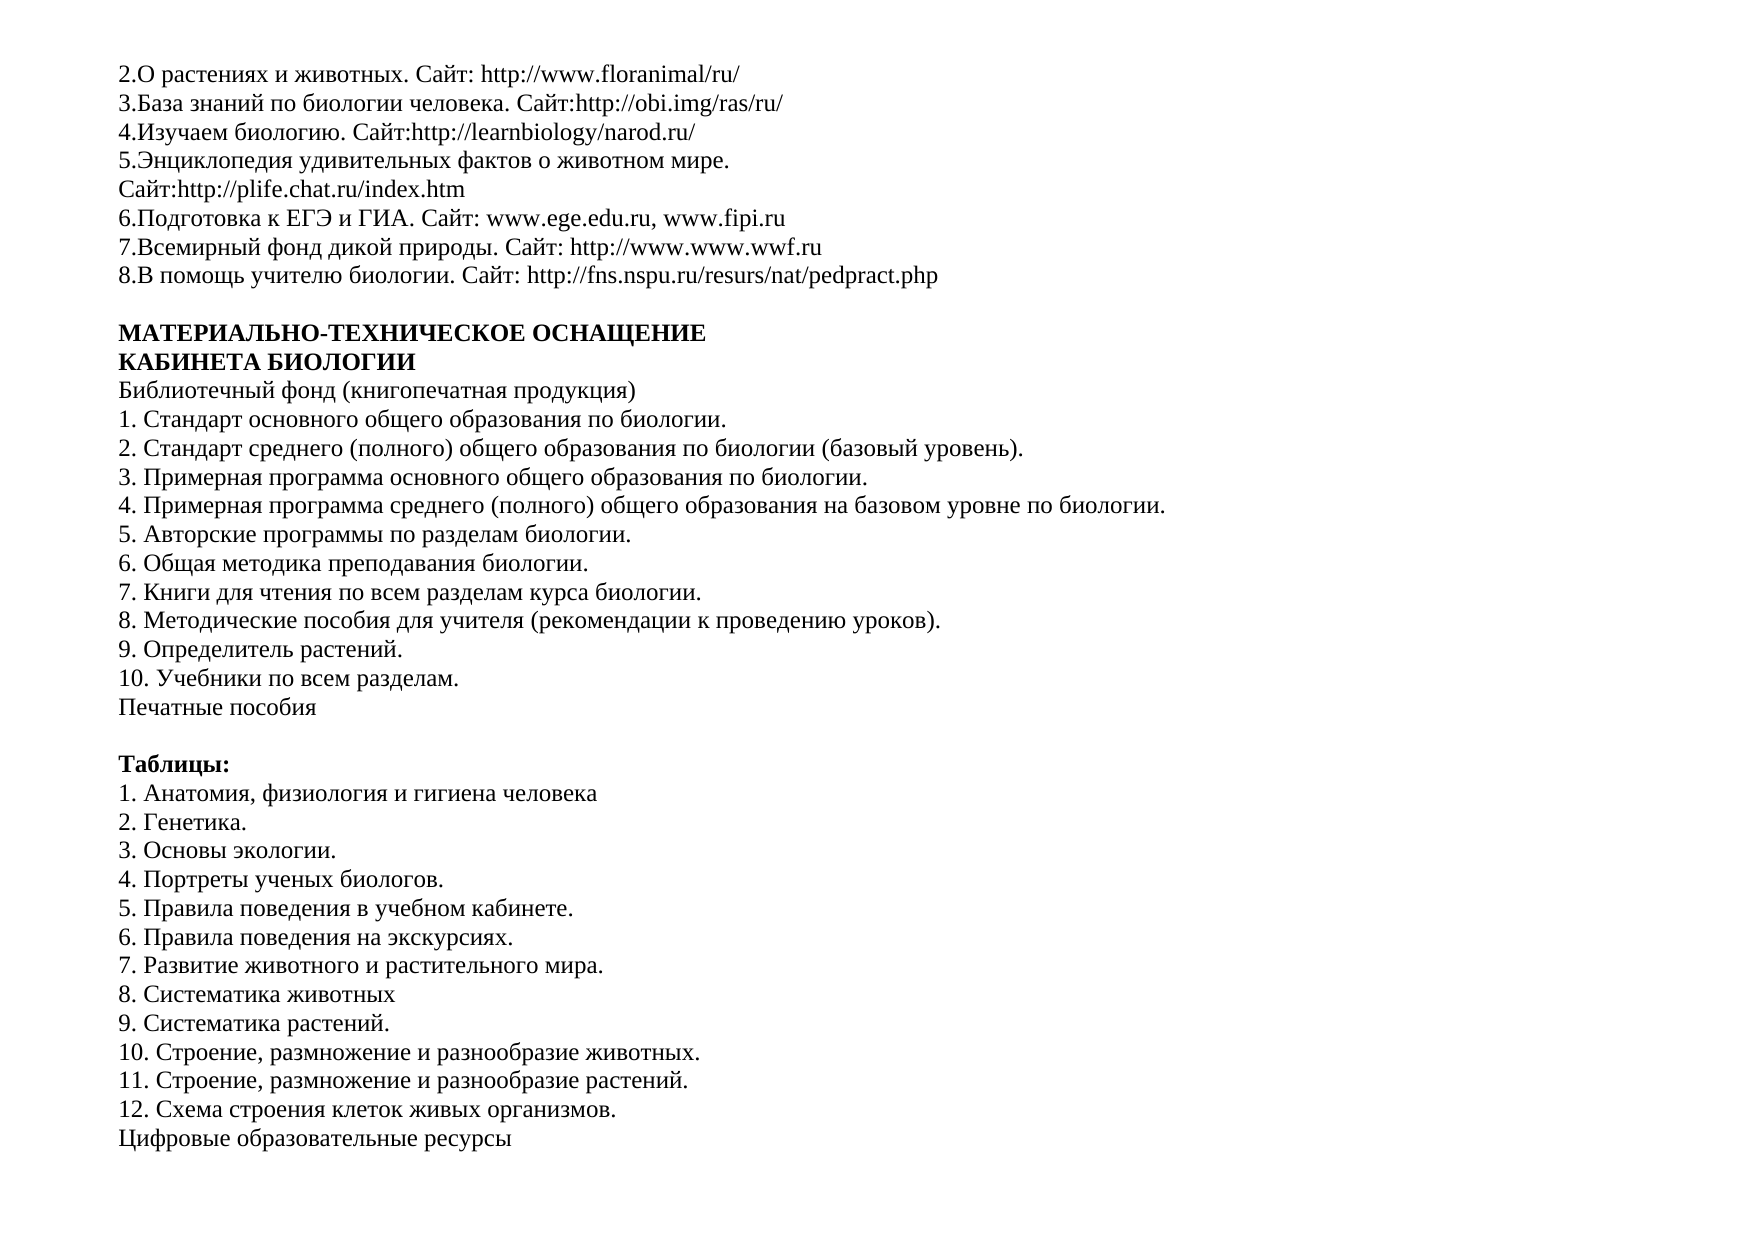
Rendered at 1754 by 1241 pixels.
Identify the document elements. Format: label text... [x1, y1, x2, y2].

text 4. Портреты ученых биологов. [118, 864, 1636, 893]
text 7.Всемирный фонд дикой природы. Сайт: http://www.www.wwf.ru [118, 232, 1636, 260]
text Сайт:http://plife.chat.ru/index.htm [118, 174, 1636, 203]
text 11. Строение, размножение и разнообразие растений. [118, 1065, 1636, 1094]
text 2. Генетика. [118, 807, 1636, 835]
text 8. Методические пособия для учителя (рекомендации к проведению уроков). [118, 605, 1636, 634]
text 3. Примерная программа основного общего образования по биологии. [118, 462, 1636, 490]
text 5.Энциклопедия удивительных фактов о животном мире. [118, 145, 1636, 174]
text 4. Примерная программа среднего (полного) общего образования на базовом уровне по биологии. [118, 490, 1636, 519]
text 6. Правила поведения на экскурсиях. [118, 922, 1636, 950]
text 10. Учебники по всем разделам. [118, 663, 1636, 692]
text 3.База знаний по биологии человека. Сайт:http://obi.img/ras/ru/ [118, 88, 1636, 117]
text МАТЕРИАЛЬНО-ТЕХНИЧЕСКОЕ ОСНАЩЕНИЕ [118, 318, 1636, 347]
text 7. Развитие животного и растительного мира. [118, 950, 1636, 979]
text Печатные пособия [118, 692, 1636, 720]
text Цифровые образовательные ресурсы [118, 1123, 1636, 1152]
text 9. Систематика растений. [118, 1008, 1636, 1037]
text 6.Подготовка к ЕГЭ и ГИА. Сайт: www.ege.edu.ru, www.fipi.ru [118, 203, 1636, 232]
text КАБИНЕТА БИОЛОГИИ [118, 347, 1636, 375]
text 12. Схема строения клеток живых организмов. [118, 1094, 1636, 1123]
text 8.В помощь учителю биологии. Сайт: http://fns.nspu.ru/resurs/nat/pedpract.php [118, 260, 1636, 289]
text 7. Книги для чтения по всем разделам курса биологии. [118, 577, 1636, 605]
text 3. Основы экологии. [118, 835, 1636, 864]
text 8. Систематика животных [118, 979, 1636, 1008]
text 4.Изучаем биологию. Сайт:http://learnbiology/narod.ru/ [118, 117, 1636, 145]
text 10. Строение, размножение и разнообразие животных. [118, 1037, 1636, 1065]
text 1. Стандарт основного общего образования по биологии. [118, 404, 1636, 433]
text 2. Стандарт среднего (полного) общего образования по биологии (базовый уровень). [118, 433, 1636, 462]
text 6. Общая методика преподавания биологии. [118, 548, 1636, 577]
text 9. Определитель растений. [118, 634, 1636, 663]
text 5. Авторские программы по разделам биологии. [118, 519, 1636, 548]
text 2.О растениях и животных. Сайт: http://www.floranimal/ru/ [118, 59, 1636, 88]
text 1. Анатомия, физиология и гигиена человека [118, 778, 1636, 807]
text Библиотечный фонд (книгопечатная продукция) [118, 375, 1636, 404]
text Таблицы: [118, 749, 1636, 778]
text 5. Правила поведения в учебном кабинете. [118, 893, 1636, 922]
